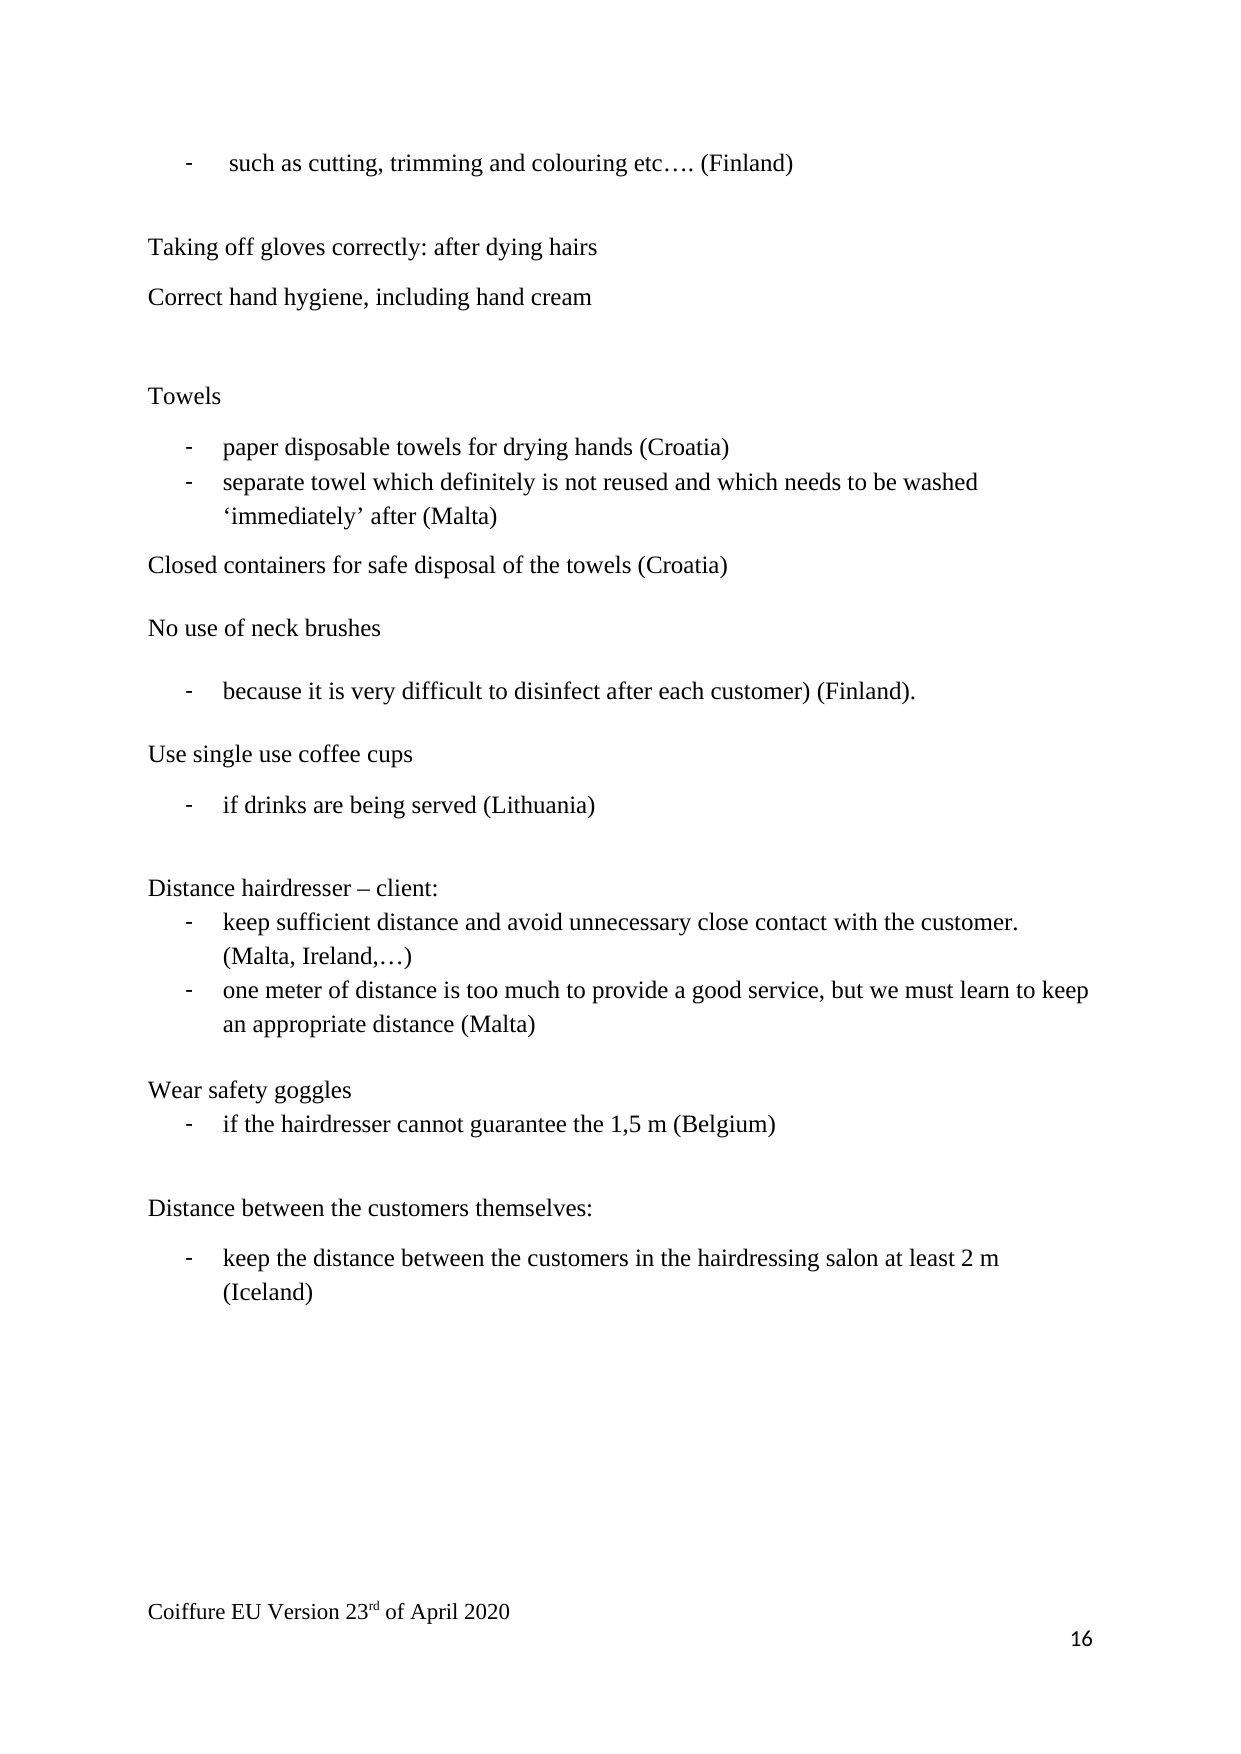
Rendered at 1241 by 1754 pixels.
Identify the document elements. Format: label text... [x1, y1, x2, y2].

list such as cutting, trimming and colouring etc…. (Finland) [185, 148, 1093, 178]
text Distance between the customers themselves: [148, 1193, 1093, 1222]
list because it is very difficult to disinfect after each customer) (Finland). [185, 675, 1093, 705]
text Use single use coffee cups [148, 739, 1093, 768]
text Closed containers for safe disposal of the towels (Croatia) [148, 551, 1093, 579]
list keep the distance between the customers in the hairdressing salon at least 2 m (Iceland) [185, 1242, 1093, 1306]
list paper disposable towels for drying hands (Croatia) [185, 431, 1093, 462]
list keep sufficient distance and avoid unnecessary close contact with the customer. (Malta, Ireland,…) [185, 906, 1093, 970]
text Distance hairdresser – client: [148, 873, 1093, 902]
text Correct hand hygiene, including hand cream [148, 282, 1093, 311]
list one meter of distance is too much to provide a good service, but we must learn to keep an appropriate distance (Malta) [185, 974, 1093, 1038]
list separate towel which definitely is not reused and which needs to be washed ‘immediately’ after (Malta) [185, 466, 1093, 529]
list if the hairdresser cannot guarantee the 1,5 m (Belgium) [185, 1108, 1093, 1139]
text No use of neck brushes [148, 613, 1093, 641]
text Wear safety goggles [148, 1075, 1093, 1104]
text Taking off gloves correctly: after dying hairs [148, 232, 1093, 261]
list if drinks are being served (Lithuania) [185, 789, 1093, 819]
text Towels [148, 381, 1093, 410]
